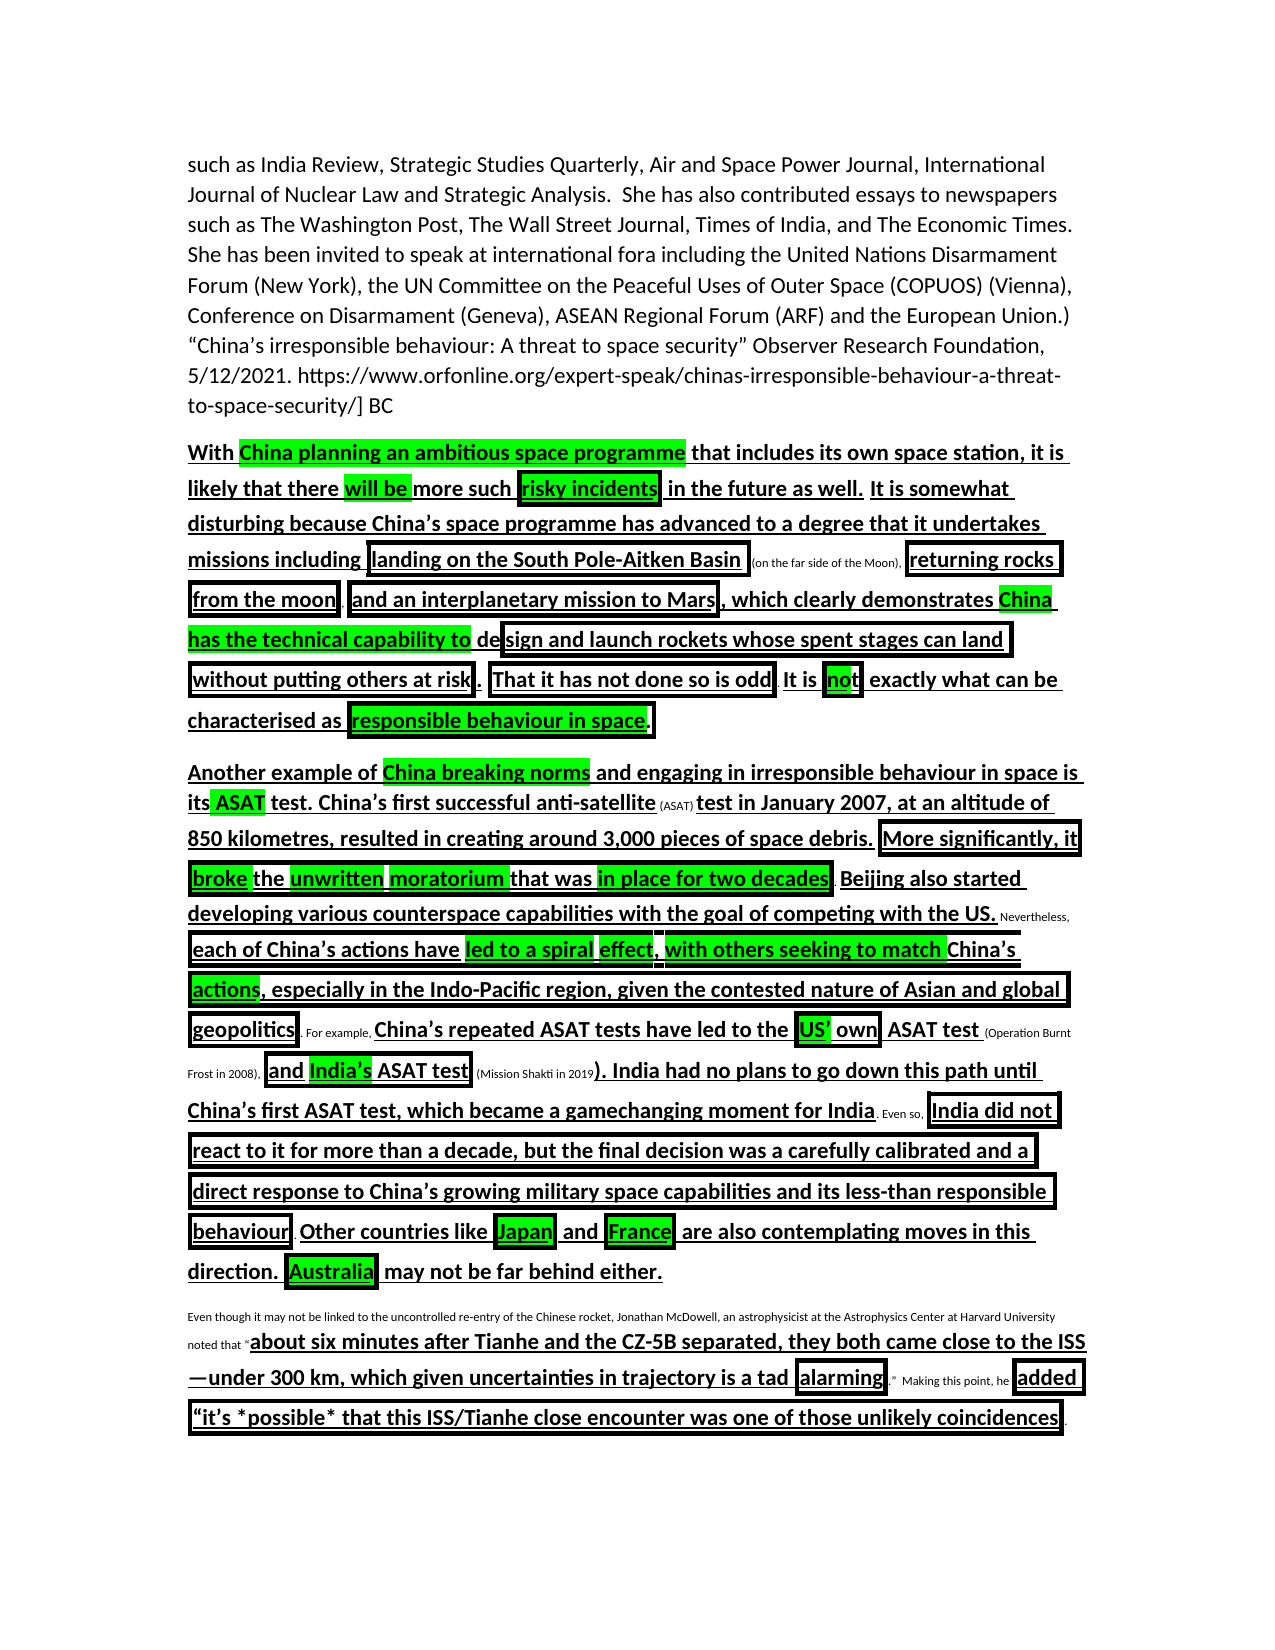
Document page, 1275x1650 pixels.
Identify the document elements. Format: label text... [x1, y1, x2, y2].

text With China planning an ambitious space programme that includes its own space station, it is likely that there will be more such risky incidents in the future as well. It is somewhat disturbing because China’s space programme has advanced to a degree that it undertakes missions including landing on the South Pole-Aitken Basin (on the far side of the Moon), returning rocks from the moon, and an interplanetary mission to Mars, which clearly demonstrates China has the technical capability to design and launch rockets whose spent stages can land without putting others at risk. That it has not done so is odd. It is not exactly what can be characterised as responsible behaviour in space. [187, 438, 1087, 739]
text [187, 1310, 1087, 1436]
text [187, 150, 1087, 420]
text Another example of China breaking norms and engaging in irresponsible behaviour in space is its ASAT test. China’s first successful anti-satellite (ASAT) test in January 2007, at an altitude of 850 kilometres, resulted in creating around 3,000 pieces of space debris. More significantly, it broke the unwritten moratorium that was in place for two decades. Beijing also started developing various counterspace capabilities with the goal of competing with the US. Nevertheless, each of China’s actions have led to a spiral effect, with others seeking to match China’s actions, especially in the Indo-Pacific region, given the contested nature of Asian and global geopolitics. For example, China’s repeated ASAT tests have led to the US’ own ASAT test (Operation Burnt Frost in 2008), and India’s ASAT test (Mission Shakti in 2019). India had no plans to go down this path until China’s first ASAT test, which became a gamechanging moment for India. Even so, India did not react to it for more than a decade, but the final decision was a carefully calibrated and a direct response to China’s growing military space capabilities and its less-than responsible behaviour. Other countries like Japan and France are also contemplating moves in this direction. Australia may not be far behind either. [187, 758, 1087, 1290]
